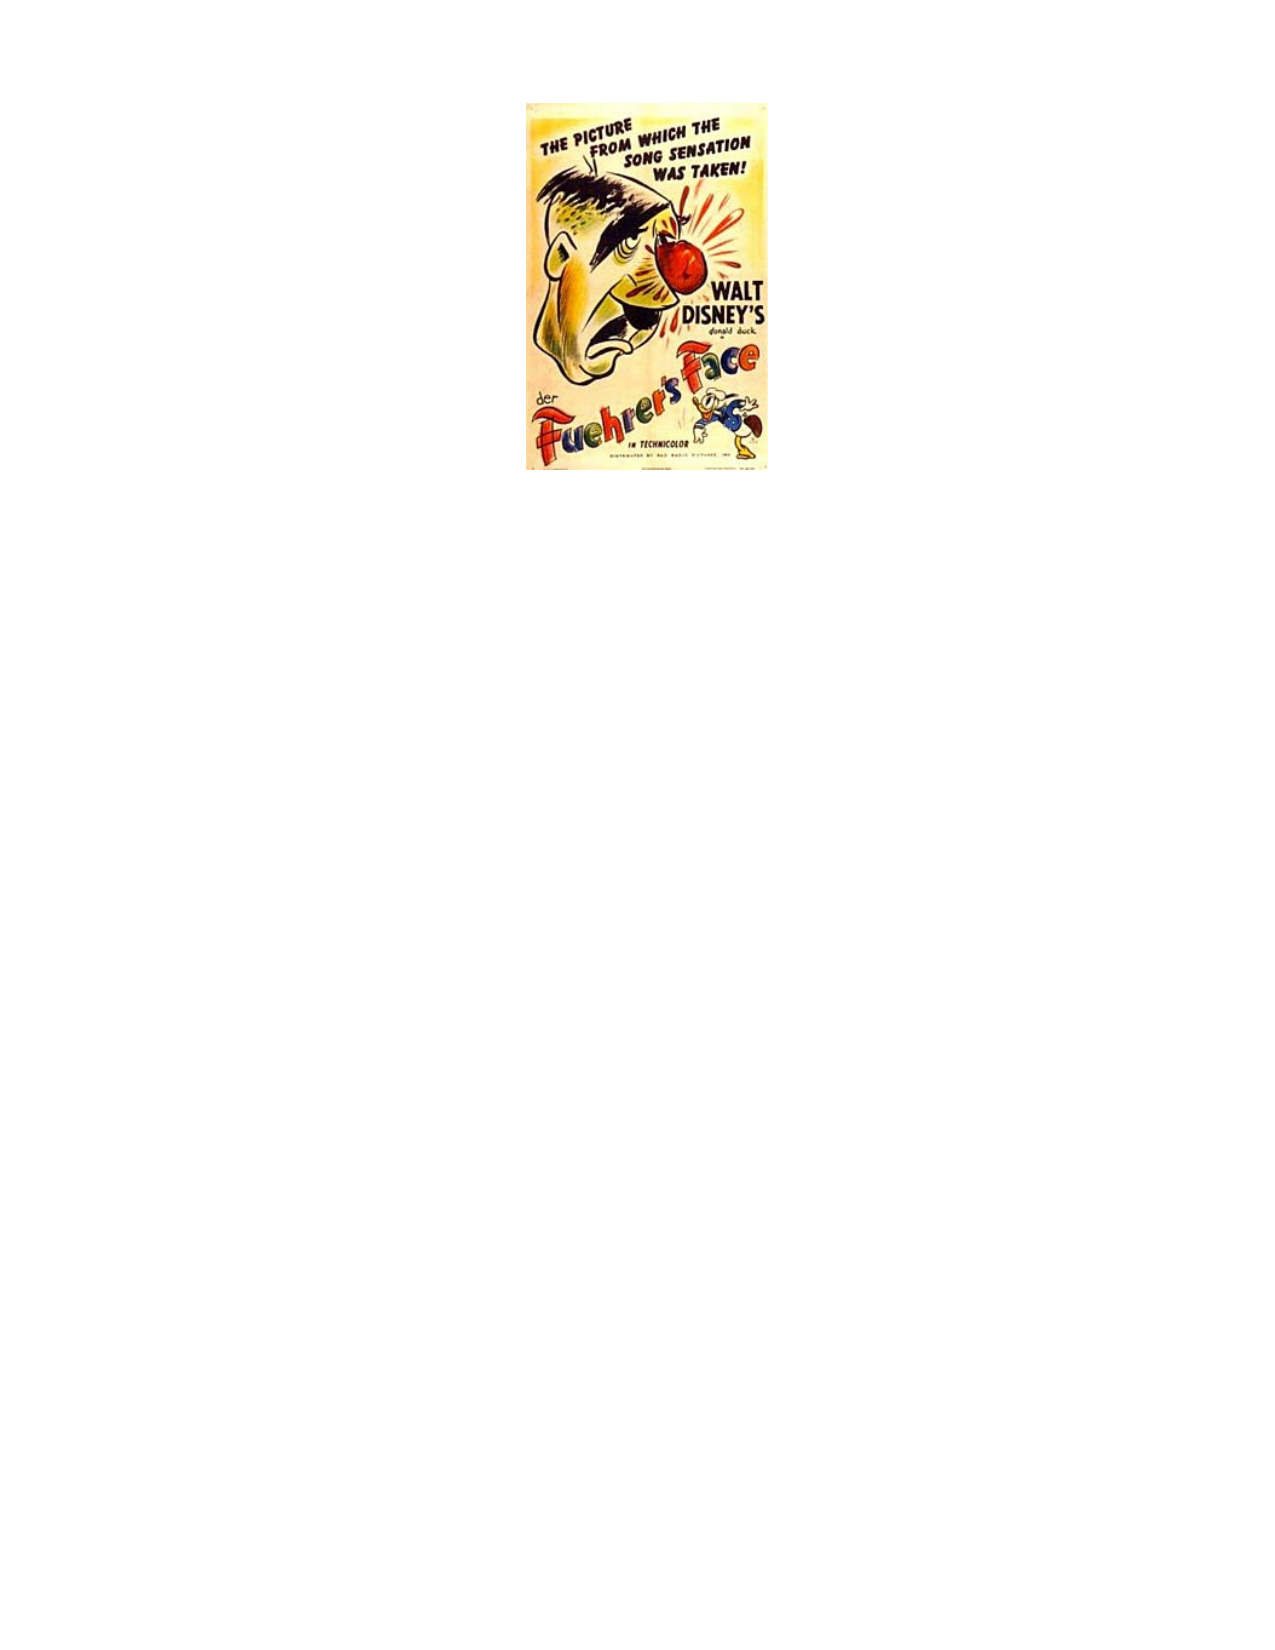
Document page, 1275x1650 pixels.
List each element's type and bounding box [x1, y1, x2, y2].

picture [526, 103, 768, 470]
